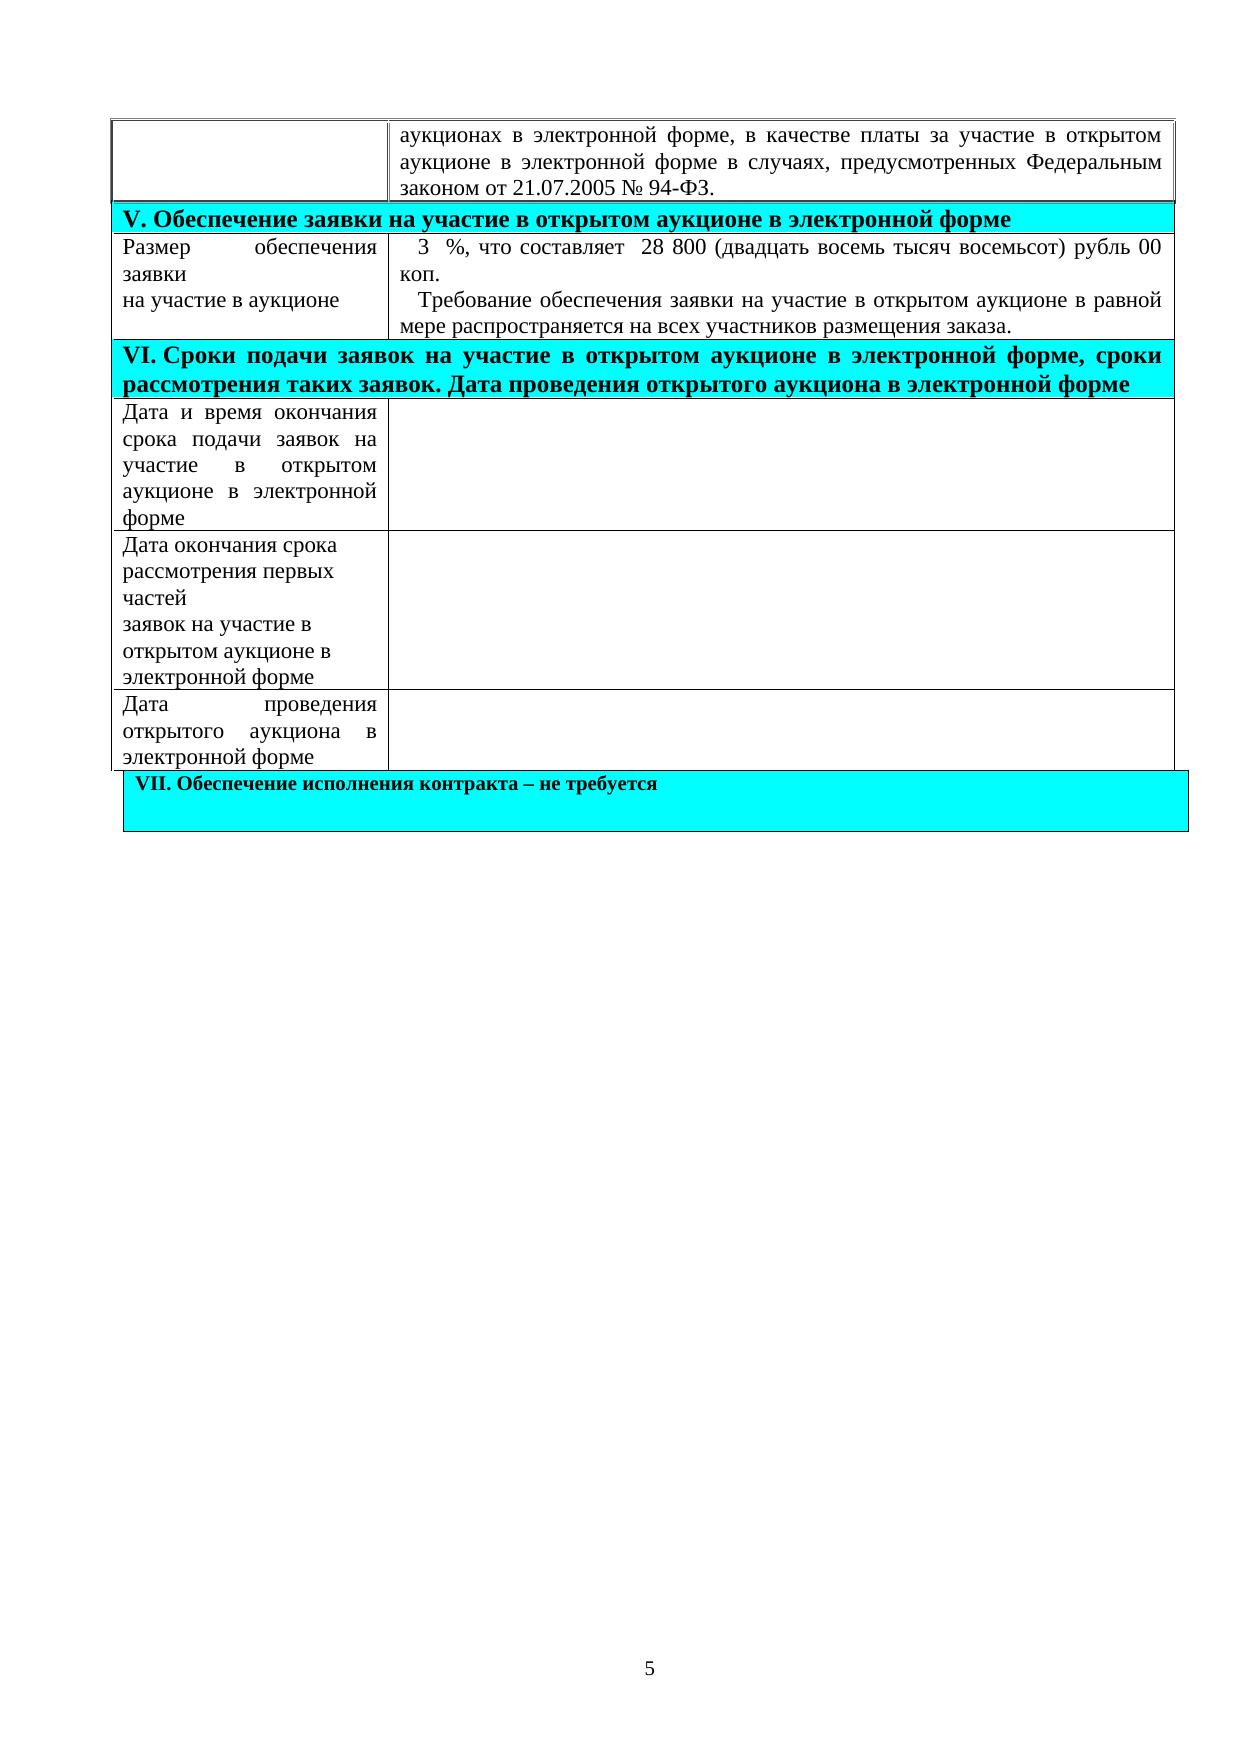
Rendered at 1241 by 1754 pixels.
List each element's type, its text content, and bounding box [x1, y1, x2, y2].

table_cell Дата проведения открытого аукциона в электронной форме [112, 689, 388, 769]
table_cell [389, 690, 1174, 769]
table_cell Размер обеспечения заявки на участие в аукционе [112, 233, 388, 339]
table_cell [113, 121, 388, 200]
table_cell Дата и время окончания срока подачи заявок на участие в открытом аукционе в электронной форме [112, 398, 388, 530]
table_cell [388, 119, 1174, 200]
table_cell [389, 399, 1174, 530]
table_cell VII. Обеспечение исполнения контракта – не требуется [124, 771, 1188, 831]
table_cell VI. Сроки подачи заявок на участие в открытом аукционе в электронной форме, сроки рассмотрения таких заявок. Дата проведения открытого аукциона в электронной форме [112, 339, 1174, 397]
table_cell [389, 531, 1174, 689]
table_cell V. Обеспечение заявки на участие в открытом аукционе в электронной форме [112, 200, 1174, 232]
table_cell Дата окончания срока рассмотрения первых частей заявок на участие в открытом аукционе в электронной форме [112, 530, 388, 689]
table_cell 3 %, что составляет 28 800 (двадцать восемь тысяч восемьсот) рубль 00 коп. Требование обеспечения заявки на участие в открытом аукционе в равной мере распространяется на всех участников размещения заказа. [389, 234, 1174, 339]
